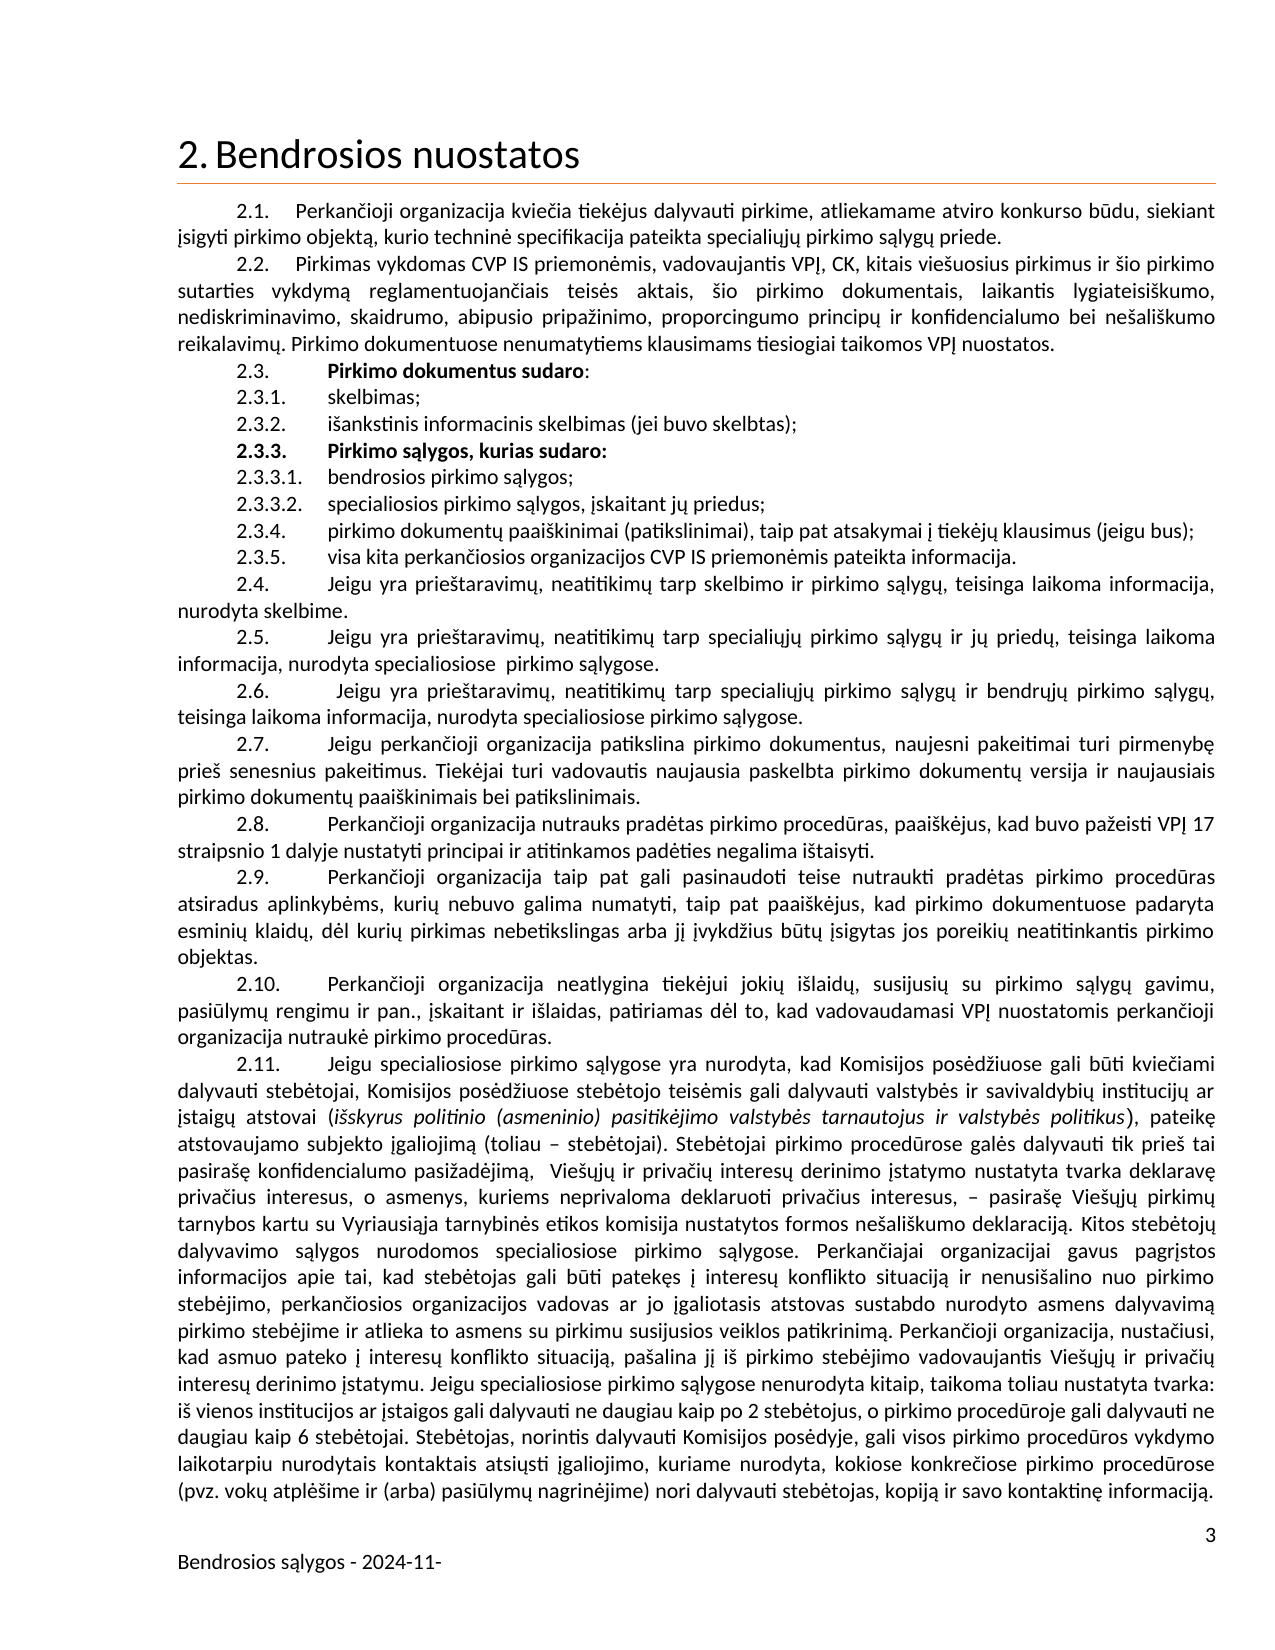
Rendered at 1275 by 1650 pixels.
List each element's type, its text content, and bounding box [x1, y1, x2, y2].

list pirkimo dokumentų paaiškinimai (patikslinimai), taip pat atsakymai į tiekėjų klausimus (jeigu bus); [177, 517, 1216, 543]
list Perkančioji organizacija kviečia tiekėjus dalyvauti pirkime, atliekamame atviro konkurso būdu, siekiant įsigyti pirkimo objektą, kurio techninė specifikacija pateikta specialiųjų pirkimo sąlygų priede. [177, 197, 1216, 250]
list Jeigu yra prieštaravimų, neatitikimų tarp specialiųjų pirkimo sąlygų ir bendrųjų pirkimo sąlygų, teisinga laikoma informacija, nurodyta specialiosiose pirkimo sąlygose. [177, 677, 1216, 730]
subtitle Bendrosios nuostatos [177, 128, 1216, 183]
list Pirkimo sąlygos, kurias sudaro: [177, 437, 1216, 463]
list Pirkimas vykdomas CVP IS priemonėmis, vadovaujantis VPĮ, CK, kitais viešuosius pirkimus ir šio pirkimo sutarties vykdymą reglamentuojančiais teisės aktais, šio pirkimo dokumentais, laikantis lygiateisiškumo, nediskriminavimo, skaidrumo, abipusio pripažinimo, proporcingumo principų ir konfidencialumo bei nešališkumo reikalavimų. Pirkimo dokumentuose nenumatytiems klausimams tiesiogiai taikomos VPĮ nuostatos. [177, 250, 1216, 357]
list visa kita perkančiosios organizacijos CVP IS priemonėmis pateikta informacija. [177, 543, 1216, 570]
list Perkančioji organizacija taip pat gali pasinaudoti teise nutraukti pradėtas pirkimo procedūras atsiradus aplinkybėms, kurių nebuvo galima numatyti, taip pat paaiškėjus, kad pirkimo dokumentuose padaryta esminių klaidų, dėl kurių pirkimas nebetikslingas arba jį įvykdžius būtų įsigytas jos poreikių neatitinkantis pirkimo objektas. [177, 863, 1216, 970]
list bendrosios pirkimo sąlygos; [236, 463, 1216, 490]
list Perkančioji organizacija nutrauks pradėtas pirkimo procedūras, paaiškėjus, kad buvo pažeisti VPĮ 17 straipsnio 1 dalyje nustatyti principai ir atitinkamos padėties negalima ištaisyti. [177, 810, 1216, 863]
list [177, 1050, 1216, 1503]
list skelbimas; [177, 383, 1216, 410]
list Pirkimo dokumentus sudaro: [177, 357, 1216, 383]
list Jeigu yra prieštaravimų, neatitikimų tarp skelbimo ir pirkimo sąlygų, teisinga laikoma informacija, nurodyta skelbime. [177, 570, 1216, 623]
list Jeigu perkančioji organizacija patikslina pirkimo dokumentus, naujesni pakeitimai turi pirmenybę prieš senesnius pakeitimus. Tiekėjai turi vadovautis naujausia paskelbta pirkimo dokumentų versija ir naujausiais pirkimo dokumentų paaiškinimais bei patikslinimais. [177, 730, 1216, 810]
list išankstinis informacinis skelbimas (jei buvo skelbtas); [177, 410, 1216, 437]
list Jeigu yra prieštaravimų, neatitikimų tarp specialiųjų pirkimo sąlygų ir jų priedų, teisinga laikoma informacija, nurodyta specialiosiose pirkimo sąlygose. [177, 623, 1216, 677]
list specialiosios pirkimo sąlygos, įskaitant jų priedus; [236, 490, 1216, 517]
list Perkančioji organizacija neatlygina tiekėjui jokių išlaidų, susijusių su pirkimo sąlygų gavimu, pasiūlymų rengimu ir pan., įskaitant ir išlaidas, patiriamas dėl to, kad vadovaudamasi VPĮ nuostatomis perkančioji organizacija nutraukė pirkimo procedūras. [177, 970, 1216, 1050]
